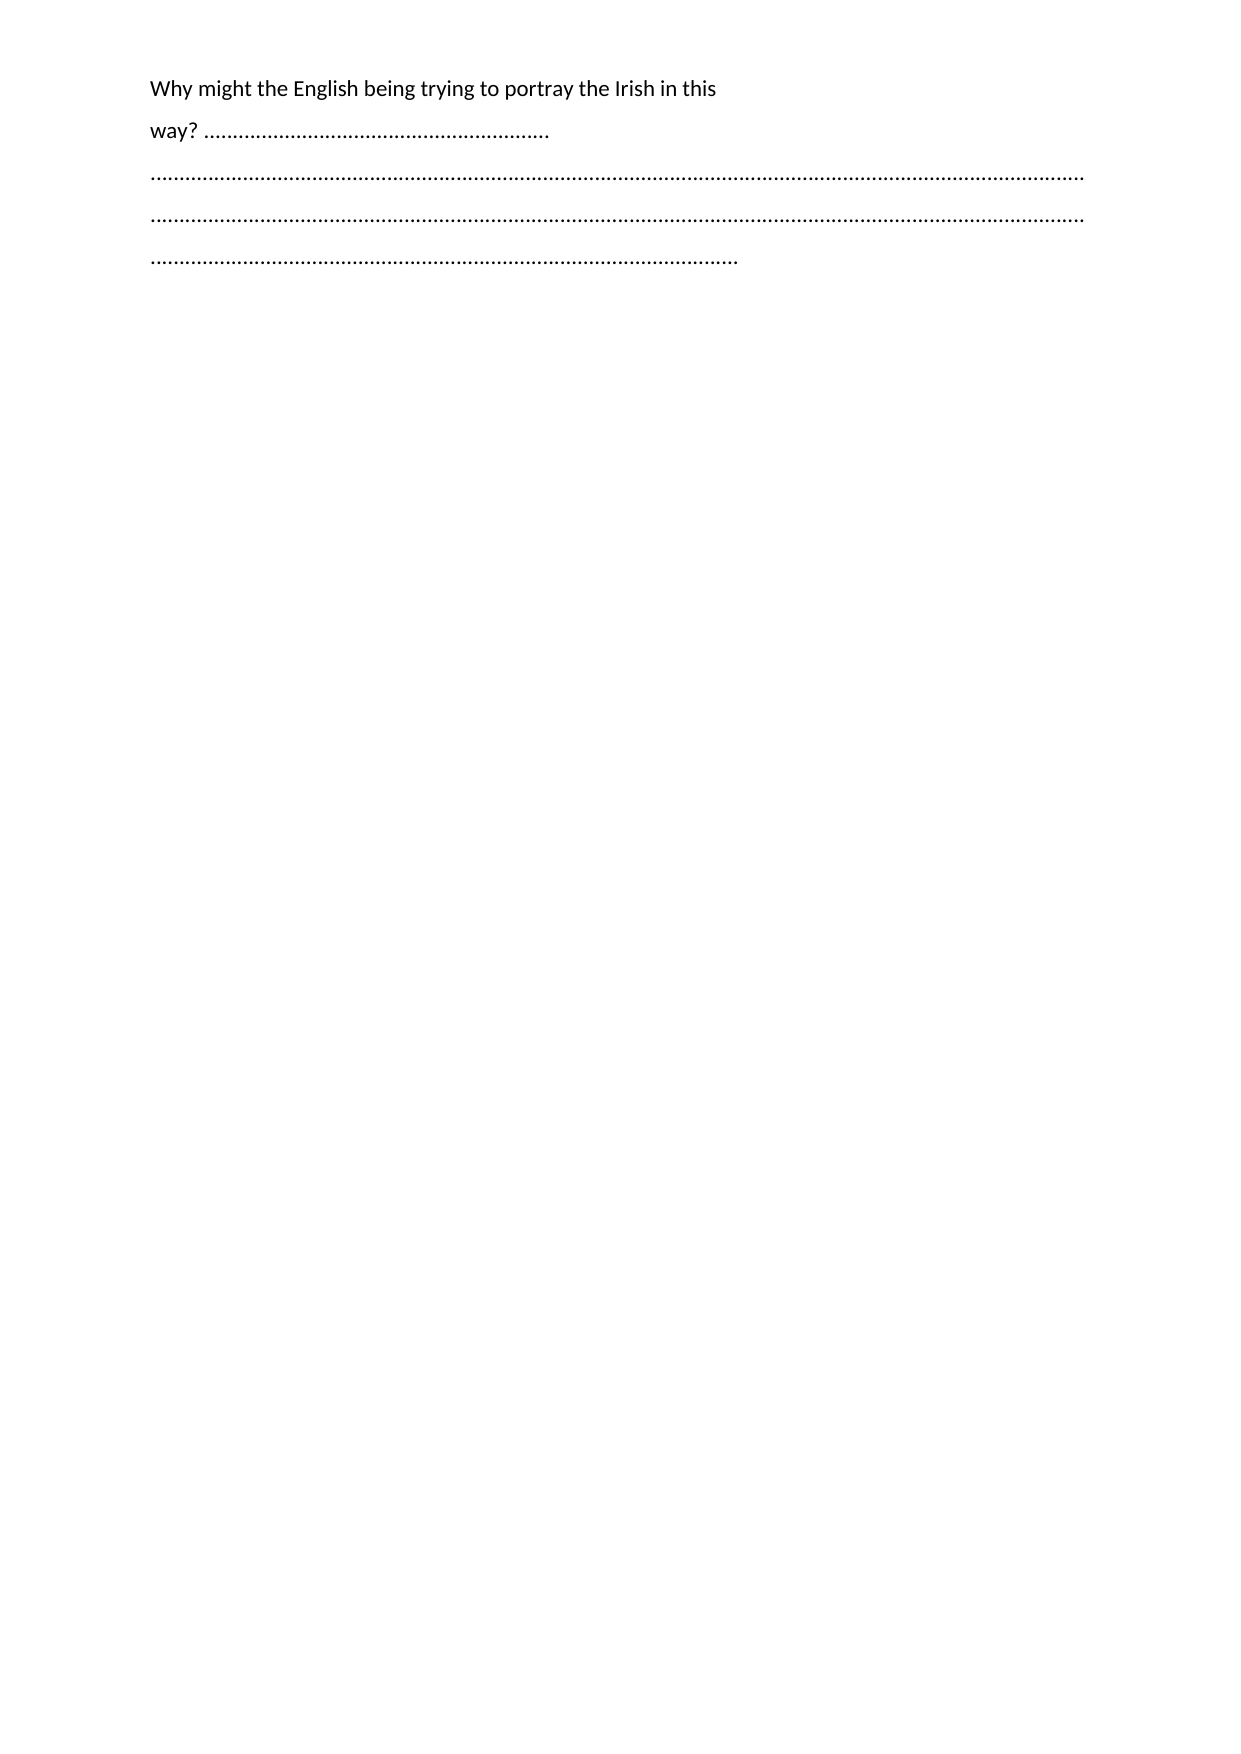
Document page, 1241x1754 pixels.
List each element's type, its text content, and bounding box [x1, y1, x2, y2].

text Why might the English being trying to portray the Irish in this way? ...................................................................................................................................................................................................................................................................................................................................................................................................................................................................................................... [150, 74, 1090, 270]
